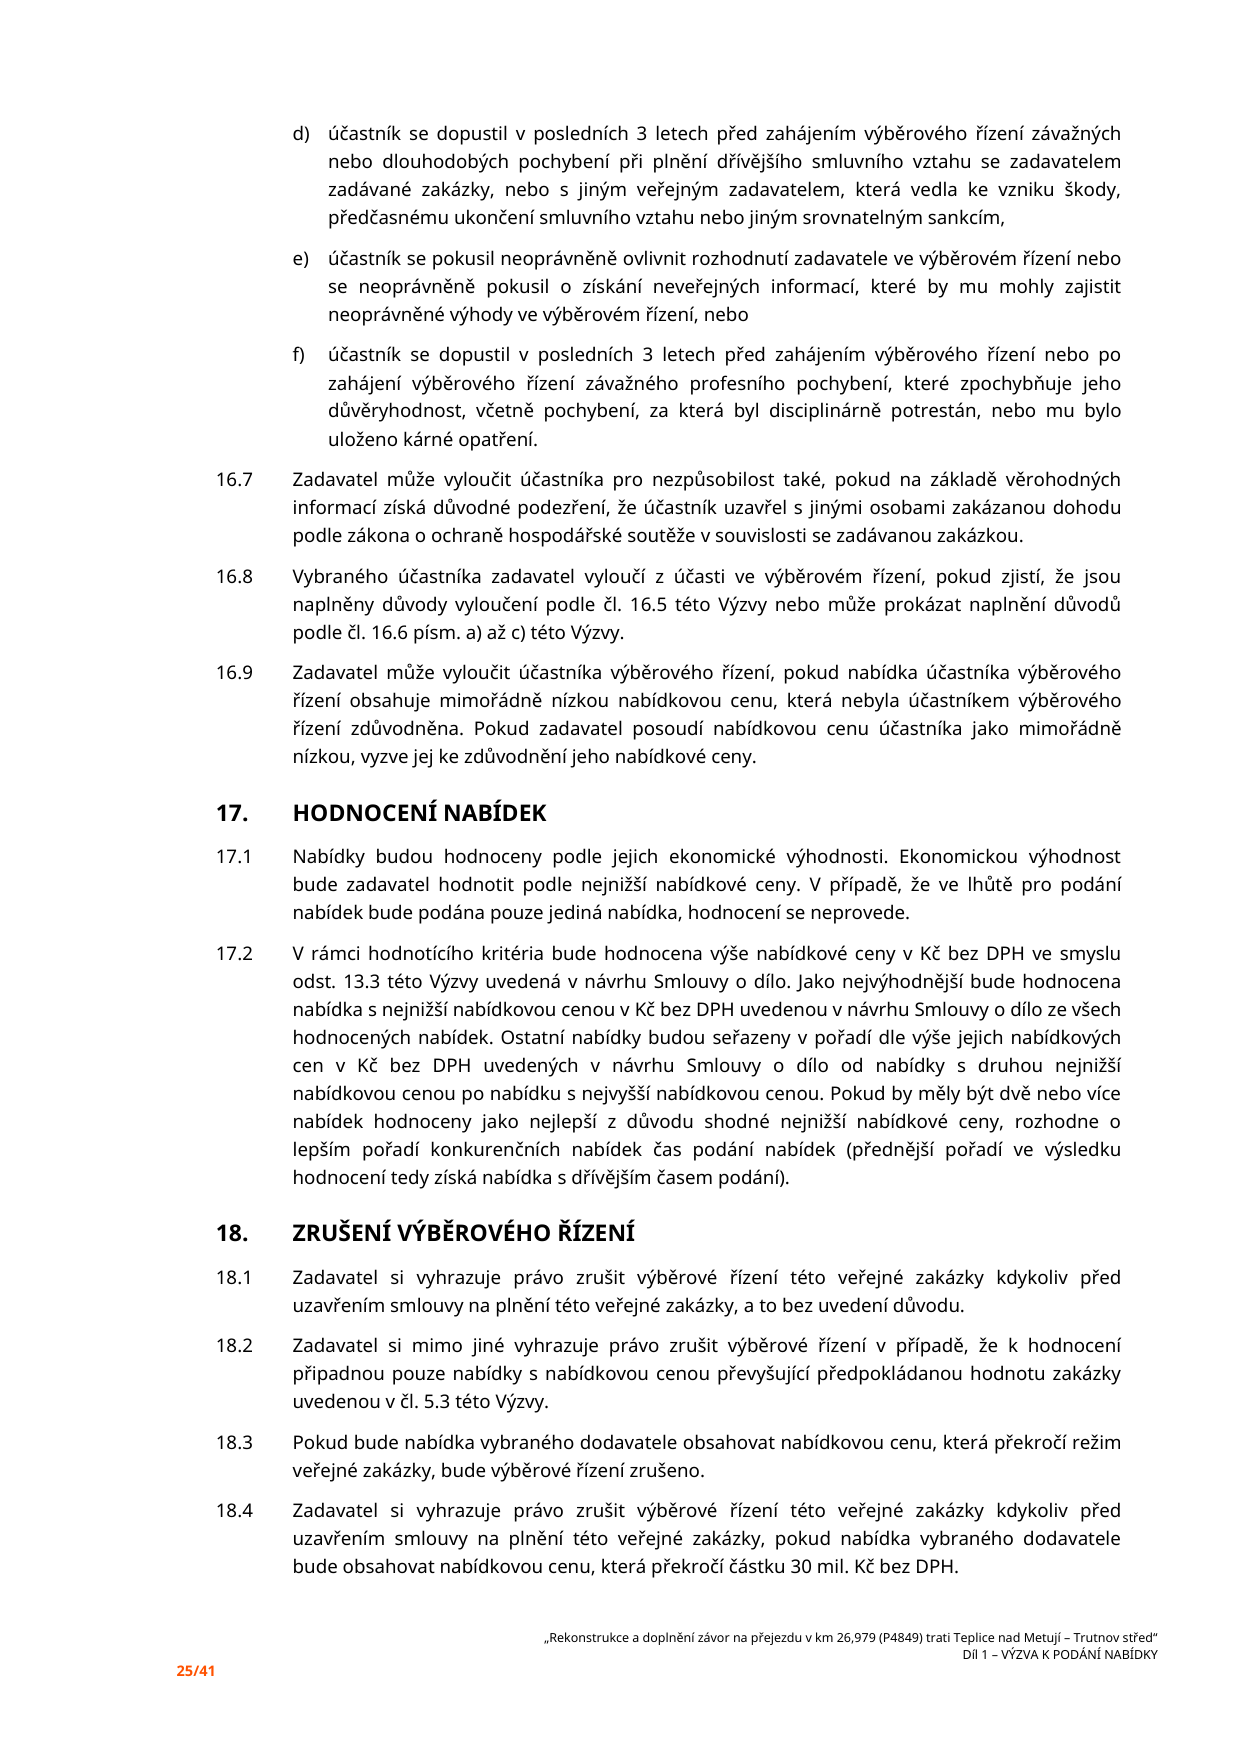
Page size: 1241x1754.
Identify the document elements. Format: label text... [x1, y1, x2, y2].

text Zadavatel si vyhrazuje právo zrušit výběrové řízení této veřejné zakázky kdykoliv před uzavřením smlouvy na plnění této veřejné zakázky, pokud nabídka vybraného dodavatele bude obsahovat nabídkovou cenu, která překročí částku 30 mil. Kč bez DPH. [216, 1498, 1122, 1579]
text Zadavatel může vyloučit účastníka výběrového řízení, pokud nabídka účastníka výběrového řízení obsahuje mimořádně nízkou nabídkovou cenu, která nebyla účastníkem výběrového řízení zdůvodněna. Pokud zadavatel posoudí nabídkovou cenu účastníka jako mimořádně nízkou, vyzve jej ke zdůvodnění jeho nabídkové ceny. [216, 659, 1122, 769]
text Nabídky budou hodnoceny podle jejich ekonomické výhodnosti. Ekonomickou výhodnost bude zadavatel hodnotit podle nejnižší nabídkové ceny. V případě, že ve lhůtě pro podání nabídek bude podána pouze jediná nabídka, hodnocení se neprovede. [216, 843, 1122, 925]
text Vybraného účastníka zadavatel vyloučí z účasti ve výběrovém řízení, pokud zjistí, že jsou naplněny důvody vyloučení podle čl. 16.5 této Výzvy nebo může prokázat naplnění důvodů podle čl. 16.6 písm. a) až c) této Výzvy. [216, 563, 1122, 644]
text Zadavatel si mimo jiné vyhrazuje právo zrušit výběrové řízení v případě, že k hodnocení připadnou pouze nabídky s nabídkovou cenou převyšující předpokládanou hodnotu zakázky uvedenou v čl. 5.3 této Výzvy. [216, 1333, 1122, 1414]
list účastník se dopustil v posledních 3 letech před zahájením výběrového řízení závažných nebo dlouhodobých pochybení při plnění dřívějšího smluvního vztahu se zadavatelem zadávané zakázky, nebo s jiným veřejným zadavatelem, která vedla ke vzniku škody, předčasnému ukončení smluvního vztahu nebo jiným srovnatelným sankcím, [292, 121, 1122, 230]
list účastník se dopustil v posledních 3 letech před zahájením výběrového řízení nebo po zahájení výběrového řízení závažného profesního pochybení, které zpochybňuje jeho důvěryhodnost, včetně pochybení, za která byl disciplinárně potrestán, nebo mu bylo uloženo kárné opatření. [292, 342, 1122, 451]
text Zadavatel si vyhrazuje právo zrušit výběrové řízení této veřejné zakázky kdykoliv před uzavřením smlouvy na plnění této veřejné zakázky, a to bez uvedení důvodu. [216, 1264, 1122, 1318]
text Zadavatel může vyloučit účastníka pro nezpůsobilost také, pokud na základě věrohodných informací získá důvodné podezření, že účastník uzavřel s jinými osobami zakázanou dohodu podle zákona o ochraně hospodářské soutěže v souvislosti se zadávanou zakázkou. [216, 466, 1122, 548]
list účastník se pokusil neoprávněně ovlivnit rozhodnutí zadavatele ve výběrovém řízení nebo se neoprávněně pokusil o získání neveřejných informací, které by mu mohly zajistit neoprávněné výhody ve výběrovém řízení, nebo [292, 245, 1122, 327]
text V rámci hodnotícího kritéria bude hodnocena výše nabídkové ceny v Kč bez DPH ve smyslu odst. 13.3 této Výzvy uvedená v návrhu Smlouvy o dílo. Jako nejvýhodnější bude hodnocena nabídka s nejnižší nabídkovou cenou v Kč bez DPH uvedenou v návrhu Smlouvy o dílo ze všech hodnocených nabídek. Ostatní nabídky budou seřazeny v pořadí dle výše jejich nabídkových cen v Kč bez DPH uvedených v návrhu Smlouvy o dílo od nabídky s druhou nejnižší nabídkovou cenou po nabídku s nejvyšší nabídkovou cenou. Pokud by měly být dvě nebo více nabídek hodnoceny jako nejlepší z důvodu shodné nejnižší nabídkové ceny, rozhodne o lepším pořadí konkurenčních nabídek čas podání nabídek (přednější pořadí ve výsledku hodnocení tedy získá nabídka s dřívějším časem podání). [216, 940, 1122, 1190]
text ZRUŠENÍ VÝBĚROVÉHO ŘÍZENÍ [216, 1217, 1122, 1248]
text Pokud bude nabídka vybraného dodavatele obsahovat nabídkovou cenu, která překročí režim veřejné zakázky, bude výběrové řízení zrušeno. [216, 1429, 1122, 1483]
text HODNOCENÍ NABÍDEK [216, 797, 1122, 828]
